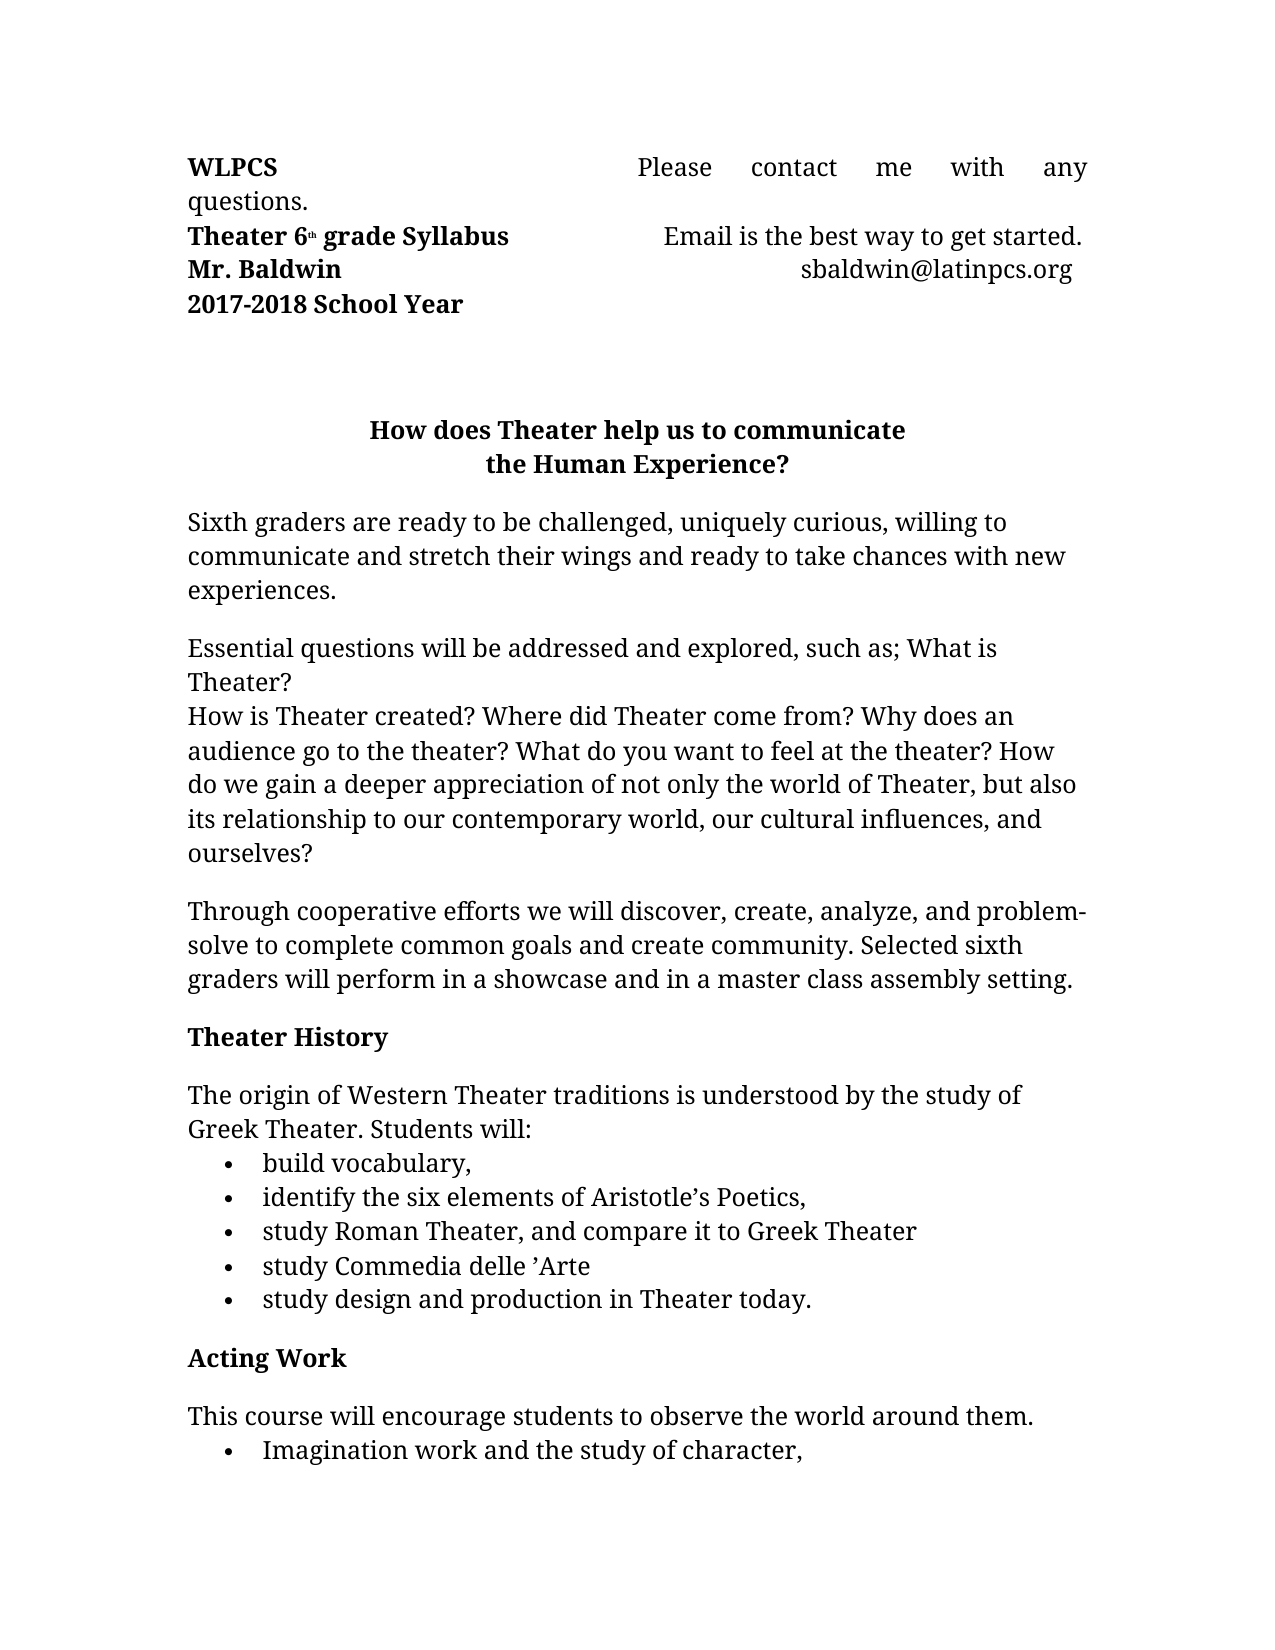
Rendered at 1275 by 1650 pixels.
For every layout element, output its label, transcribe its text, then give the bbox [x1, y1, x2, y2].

list build vocabulary, [225, 1146, 1087, 1180]
list study Commedia delle ’Arte [225, 1248, 1087, 1282]
text Through cooperative efforts we will discover, create, analyze, and problem-solve to complete common goals and create community. Selected sixth graders will perform in a showcase and in a master class assembly setting. [187, 893, 1087, 996]
text WLPCS Please contact me with any questions. [187, 150, 1087, 218]
list identify the six elements of Aristotle’s Poetics, [225, 1180, 1087, 1214]
text Essential questions will be addressed and explored, such as; What is Theater? [187, 631, 1087, 699]
list study Roman Theater, and compare it to Greek Theater [225, 1214, 1087, 1248]
text Theater History [187, 1020, 1087, 1054]
text This course will encourage students to observe the world around them. [187, 1398, 1087, 1432]
text The origin of Western Theater traditions is understood by the study of Greek Theater. Students will: [187, 1078, 1087, 1146]
text 2017-2018 School Year [187, 286, 1087, 320]
text Theater 6th grade Syllabus Email is the best way to get started. [187, 218, 1087, 252]
text How is Theater created? Where did Theater come from? Why does an audience go to the theater? What do you want to feel at the theater? How do we gain a deeper appreciation of not only the world of Theater, but also its relationship to our contemporary world, our cultural influences, and ourselves? [187, 699, 1087, 869]
text the Human Experience? [187, 447, 1087, 481]
text How does Theater help us to communicate [187, 412, 1087, 447]
list study design and production in Theater today. [225, 1282, 1087, 1316]
list Imagination work and the study of character, [225, 1432, 1087, 1467]
text Sixth graders are ready to be challenged, uniquely curious, willing to communicate and stretch their wings and ready to take chances with new experiences. [187, 505, 1087, 607]
text Acting Work [187, 1340, 1087, 1374]
text Mr. Baldwin sbaldwin@latinpcs.org [187, 252, 1087, 286]
